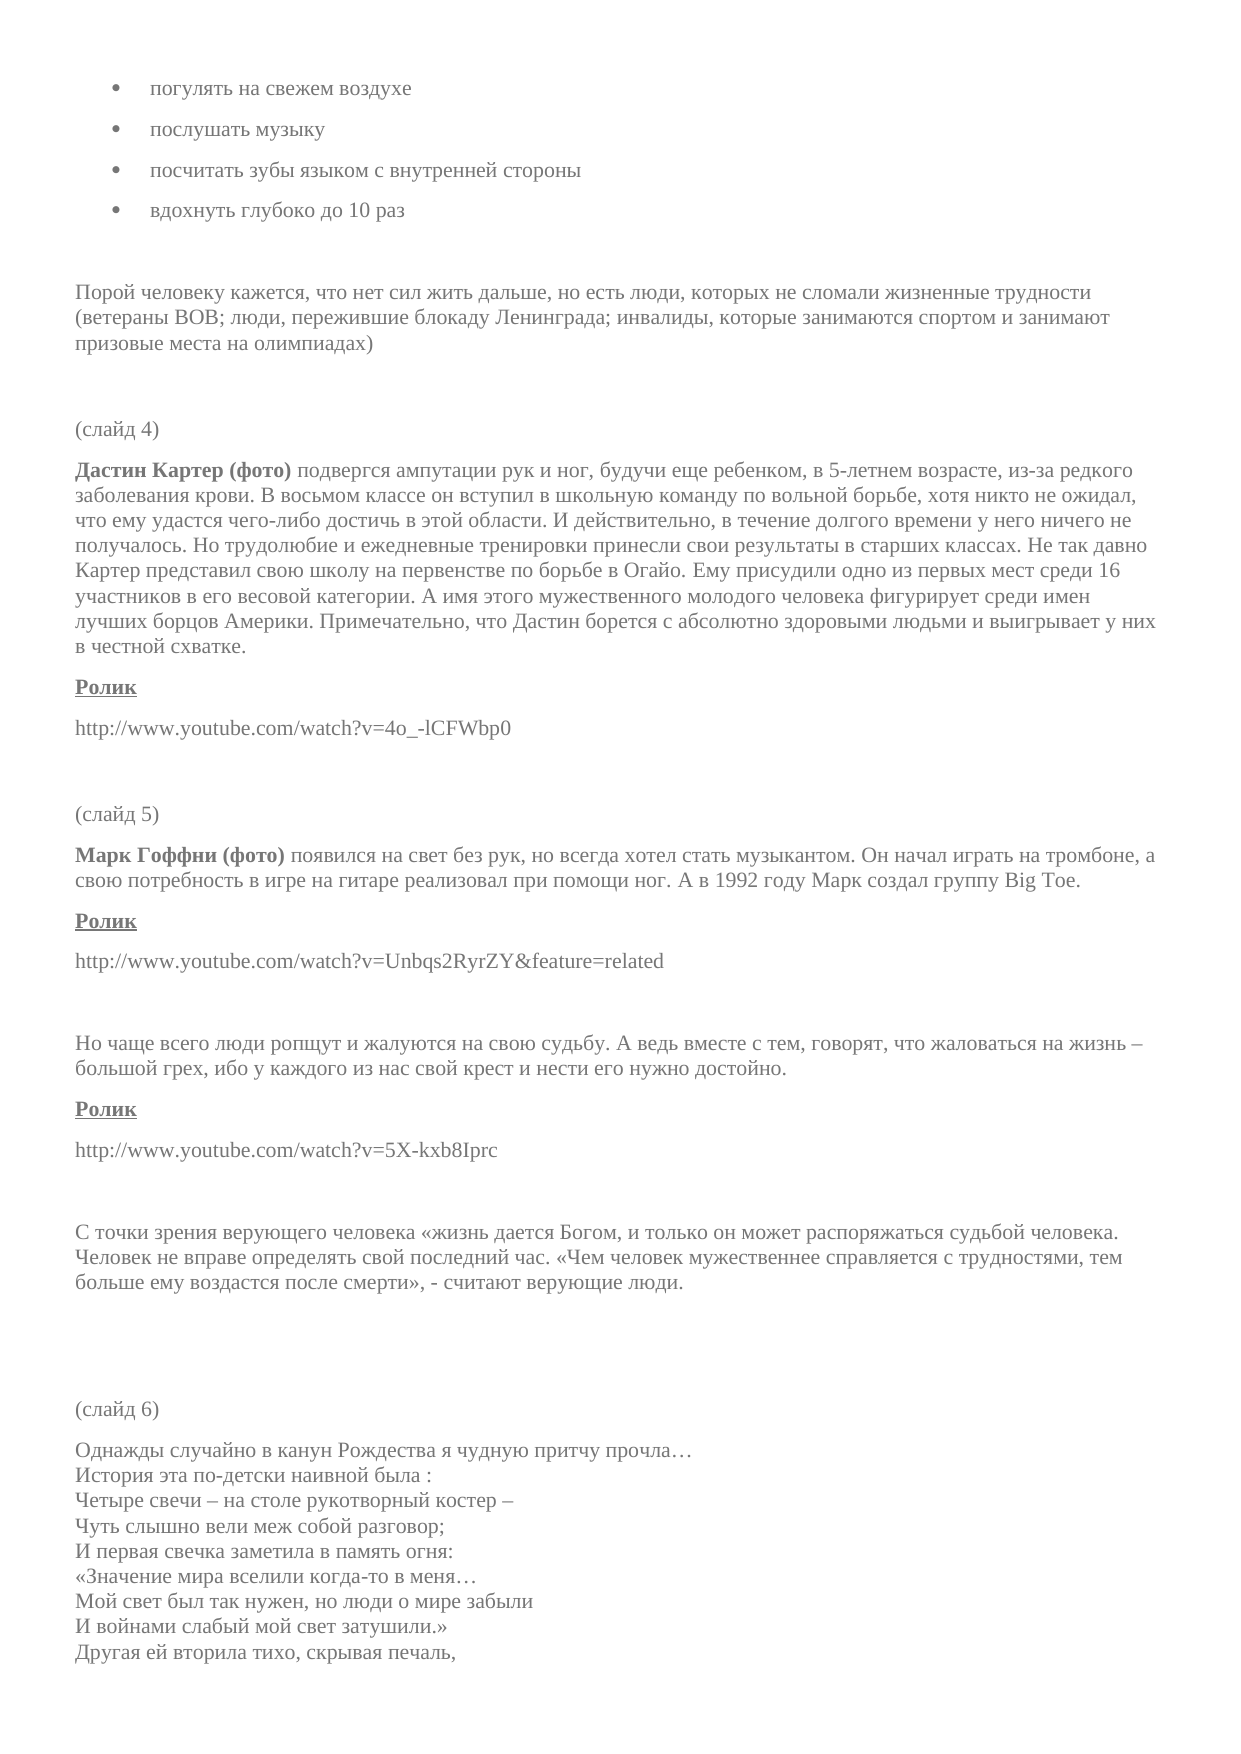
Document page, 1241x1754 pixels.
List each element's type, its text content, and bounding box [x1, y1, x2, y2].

list вдохнуть глубоко до 10 раз [112, 197, 1165, 223]
text Марк Гоффни (фото) появился на свет без рук, но всегда хотел стать музыкантом. Он начал играть на тромбоне, а свою потребность в игре на гитаре реализовал при помощи ног. А в 1992 году Марк создал группу Big Тое. [75, 842, 1165, 892]
text Порой человеку кажется, что нет сил жить дальше, но есть люди, которых не сломали жизненные трудности (ветераны ВОВ; люди, пережившие блокаду Ленинграда; инвалиды, которые занимаются спортом и занимают призовые места на олимпиадах) [75, 279, 1165, 355]
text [75, 1437, 1165, 1664]
text (слайд 6) [75, 1351, 1165, 1421]
text С точки зрения верующего человека «жизнь дается Богом, и только он может распоряжаться судьбой человека. Человек не вправе определять свой последний час. «Чем человек мужественнее справляется с трудностями, тем больше ему воздастся после смерти», - считают верующие люди. [75, 1219, 1165, 1294]
text (слайд 5) [75, 756, 1165, 826]
list погулять на свежем воздухе [112, 75, 1165, 100]
text Ролик [75, 674, 1165, 699]
text http://www.youtube.com/watch?v=4o_-lCFWbp0 [75, 715, 1165, 740]
text Ролик [75, 1096, 1165, 1121]
text Дастин Картер (фото) подвергся ампутации рук и ног, будучи еще ребенком, в 5-летнем возрасте, из-за редкого заболевания крови. В восьмом классе он вступил в школьную команду по вольной борьбе, хотя никто не ожидал, что ему удастся чего-либо достичь в этой области. И действительно, в течение долгого времени у него ничего не получалось. Но трудолюбие и ежедневные тренировки принесли свои результаты в старших классах. Не так давно Картер представил свою школу на первенстве по борьбе в Огайо. Ему присудили одно из первых мест среди 16 участников в его весовой категории. А имя этого мужественного молодого человека фигурирует среди имен лучших борцов Америки. Примечательно, что Дастин борется с абсолютно здоровыми людьми и выигрывает у них в честной схватке. [75, 457, 1165, 658]
text Ролик [75, 908, 1165, 933]
text http://www.youtube.com/watch?v=5X-kxb8Iprc [75, 1137, 1165, 1162]
list послушать музыку [112, 116, 1165, 141]
list посчитать зубы языком с внутренней стороны [112, 157, 1165, 182]
text http://www.youtube.com/watch?v=Unbqs2RyrZY&feature=related [75, 948, 1165, 974]
text (слайд 4) [75, 370, 1165, 441]
text Но чаще всего люди ропщут и жалуются на свою судьбу. А ведь вместе с тем, говорят, что жаловаться на жизнь – большой грех, ибо у каждого из нас свой крест и нести его нужно достойно. [75, 1030, 1165, 1081]
